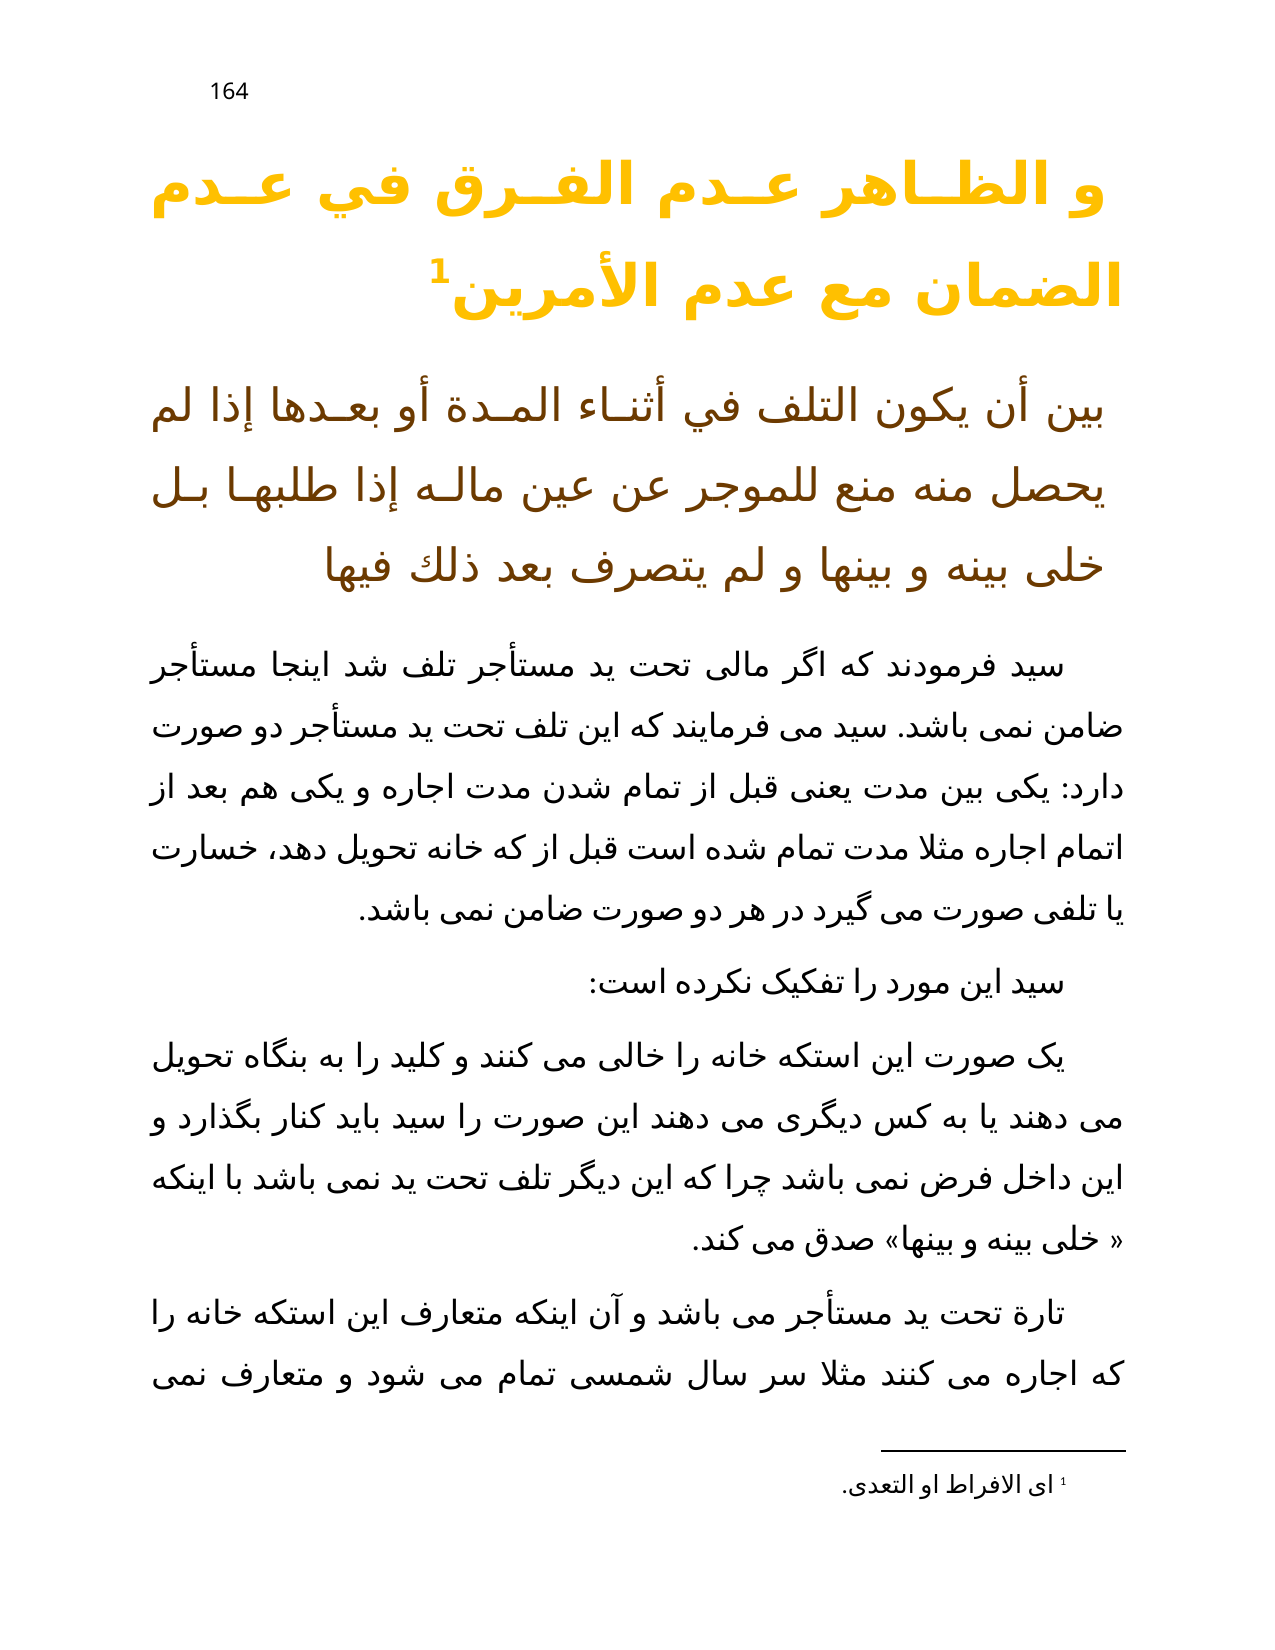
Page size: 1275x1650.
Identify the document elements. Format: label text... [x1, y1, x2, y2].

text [150, 1292, 1125, 1393]
text بين أن يكون التلف في أثناء المدة أو بعدها إذا لم يحصل منه منع للموجر عن عين ماله إذا طلبها بل خلى بينه و بينها و لم يتصرف بعد ذلك فيها [150, 379, 1107, 592]
text سید این مورد را تفکیک نکرده است: [150, 961, 1125, 1002]
text سید فرمودند که اگر مالی تحت ید مستأجر تلف شد اینجا مستأجر ضامن نمی باشد. سید می فرمایند که این تلف تحت ید مستأجر دو صورت دارد: یکی بین مدت یعنی قبل از تمام شدن مدت اجاره و یکی هم بعد از اتمام اجاره مثلا مدت تمام شده است قبل از که خانه تحویل دهد، خسارت یا تلفی صورت می گیرد در هر دو صورت ضامن نمی باشد. [150, 644, 1125, 929]
text و الظاهر عدم الفرق في عدم الضمان مع عدم الأمرين [150, 150, 1125, 320]
text یک صورت این استکه خانه را خالی می کنند و کلید را به بنگاه تحویل می دهند یا به کس دیگری می دهند این صورت را سید باید کنار بگذارد و این داخل فرض نمی باشد چرا که این دیگر تلف تحت ید نمی باشد با اینکه « خلى بينه و بينها» صدق می کند. [150, 1035, 1125, 1259]
